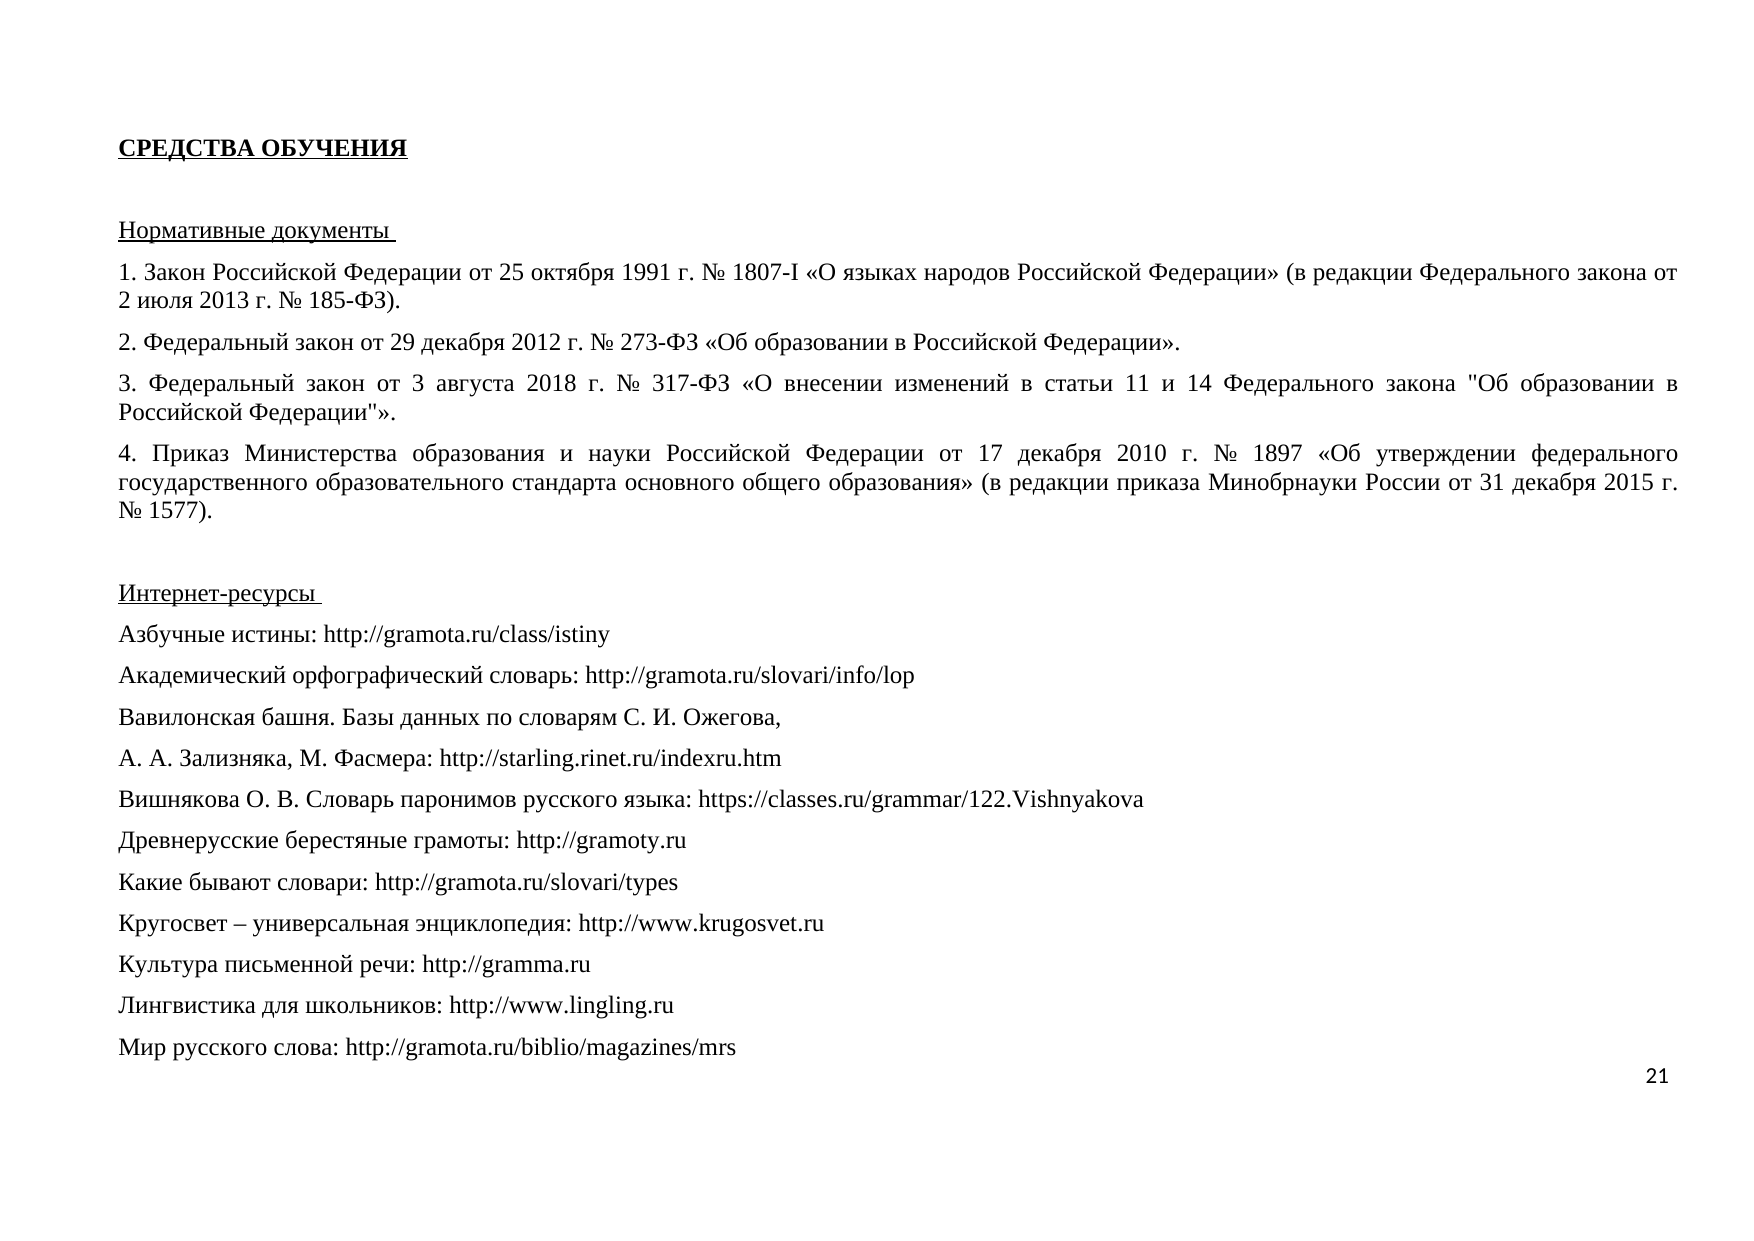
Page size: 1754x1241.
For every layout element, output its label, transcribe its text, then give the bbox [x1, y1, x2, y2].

text 2. Федеральный закон от 29 декабря 2012 г. № 273-ФЗ «Об образовании в Российской Федерации». [118, 327, 1680, 355]
text Древнерусские берестяные грамоты: http://gramoty.ru [118, 825, 1680, 854]
text 3. Федеральный закон от 3 августа 2018 г. № 317-ФЗ «О внесении изменений в статьи 11 и 14 Федерального закона "Об образовании в Российской Федерации"». [118, 368, 1680, 425]
text Интернет-ресурсы [118, 578, 1680, 607]
text Мир русского слова: http://gramota.ru/biblio/magazines/mrs [118, 1032, 1680, 1060]
text СРЕДСТВА ОБУЧЕНИЯ [118, 133, 1680, 162]
text 4. Приказ Министерства образования и науки Российской Федерации от 17 декабря 2010 г. № 1897 «Об утверждении федерального государственного образовательного стандарта основного общего образования» (в редакции приказа Минобрнауки России от 31 декабря 2015 г. № 1577). [118, 438, 1680, 524]
text Вавилонская башня. Базы данных по словарям C. И. Ожегова, [118, 702, 1680, 730]
text А. А. Зализняка, М. Фасмера: http://starling.rinet.ru/indexru.htm [118, 743, 1680, 772]
text Азбучные истины: http://gramota.ru/class/istiny [118, 619, 1680, 648]
text 1. Закон Российской Федерации от 25 октября 1991 г. № 1807-I «О языках народов Российской Федерации» (в редакции Федерального закона от 2 июля 2013 г. № 185-ФЗ). [118, 257, 1680, 314]
text Нормативные документы [118, 215, 1680, 244]
text Академический орфографический словарь: http://gramota.ru/slovari/info/lop [118, 660, 1680, 689]
text Вишнякова О. В. Словарь паронимов русского языка: https://classes.ru/grammar/122.Vishnyakova [118, 784, 1680, 813]
text Лингвистика для школьников: http://www.lingling.ru [118, 990, 1680, 1019]
text Культура письменной речи: http://gramma.ru [118, 949, 1680, 978]
text Кругосвет – универсальная энциклопедия: http://www.krugosvet.ru [118, 908, 1680, 937]
text Какие бывают словари: http://gramota.ru/slovari/types [118, 867, 1680, 895]
